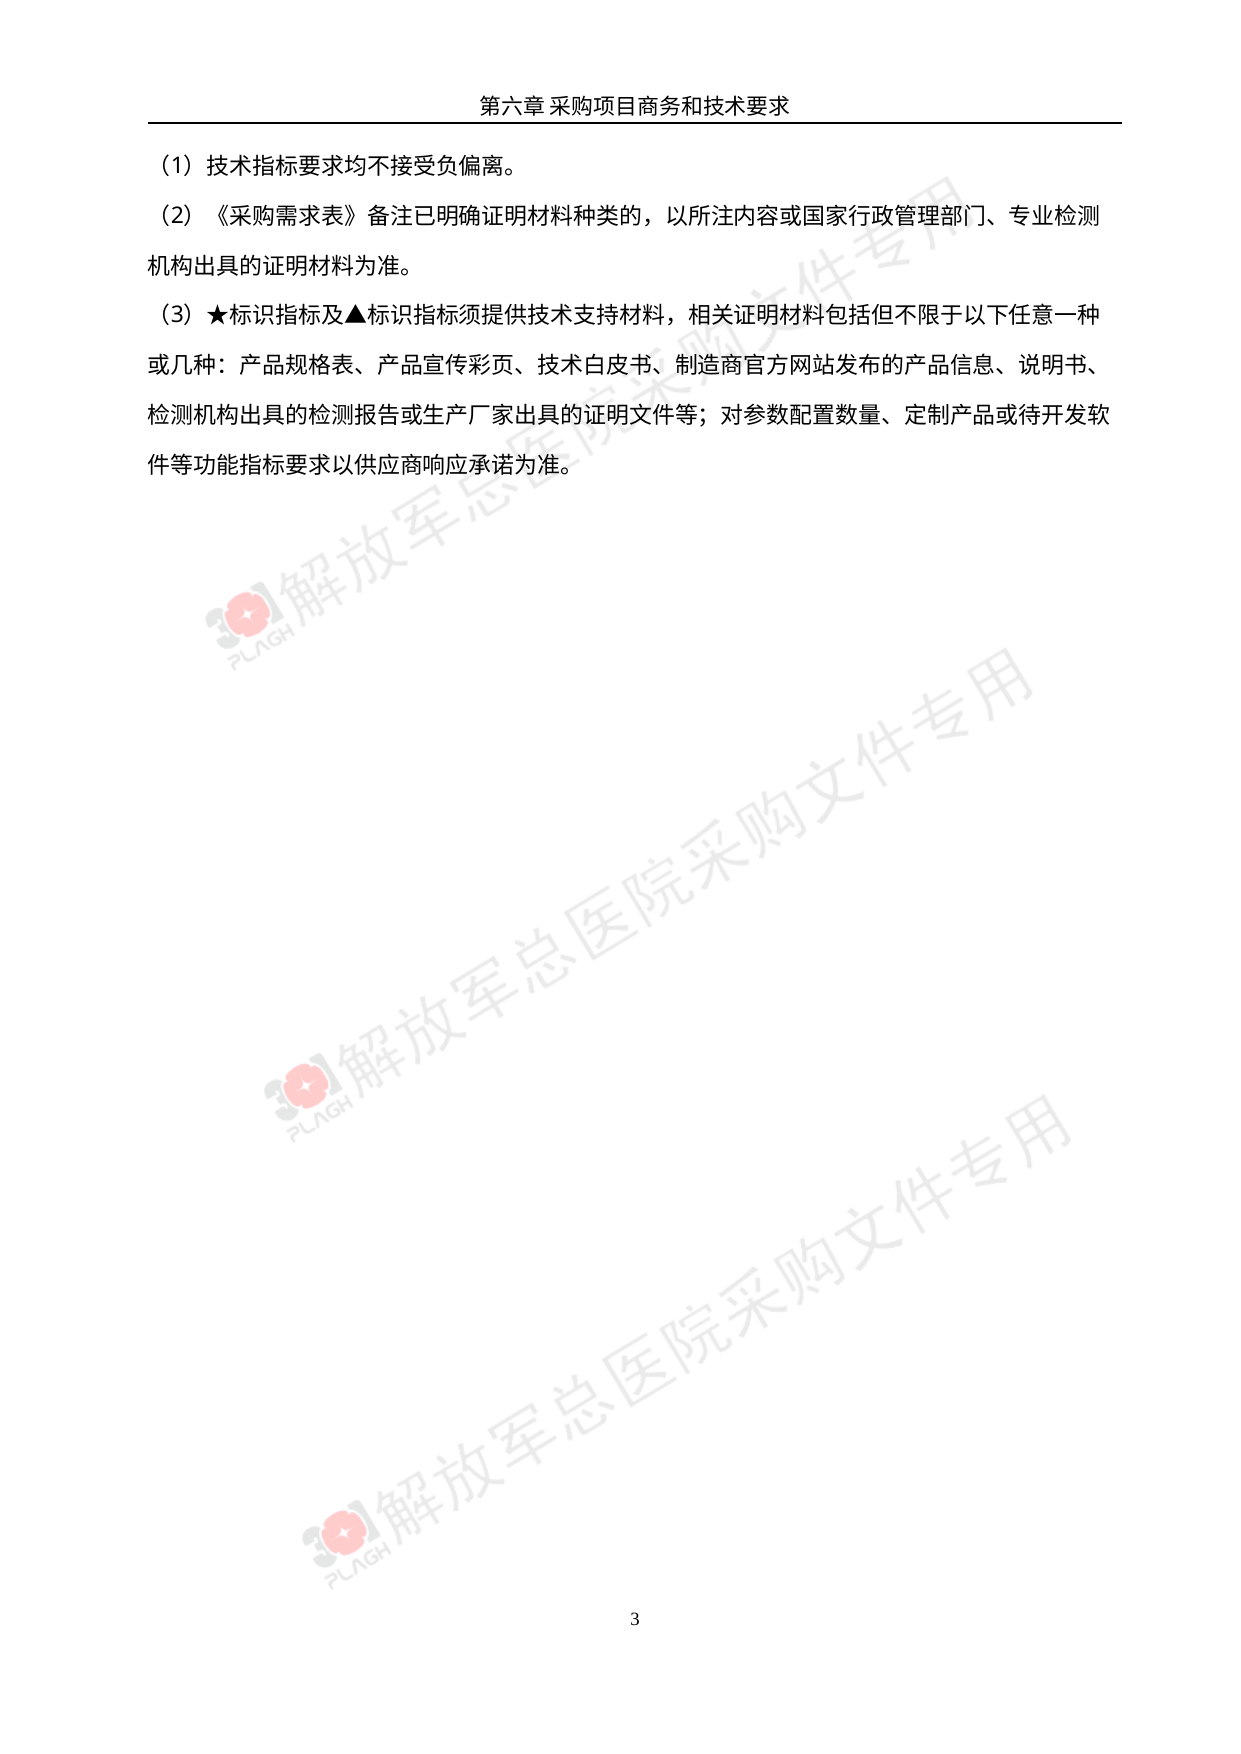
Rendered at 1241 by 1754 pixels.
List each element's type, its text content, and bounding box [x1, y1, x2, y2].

text （2）《采购需求表》备注已明确证明材料种类的，以所注内容或国家行政管理部门、专业检测机构出具的证明材料为准。 [148, 198, 1122, 281]
text （1）技术指标要求均不接受负偏离。 [148, 148, 1122, 181]
text （3）★标识指标及▲标识指标须提供技术支持材料，相关证明材料包括但不限于以下任意一种或几种：产品规格表、产品宣传彩页、技术白皮书、制造商官方网站发布的产品信息、说明书、检测机构出具的检测报告或生产厂家出具的证明文件等；对参数配置数量、定制产品或待开发软件等功能指标要求以供应商响应承诺为准。 [148, 297, 1122, 480]
